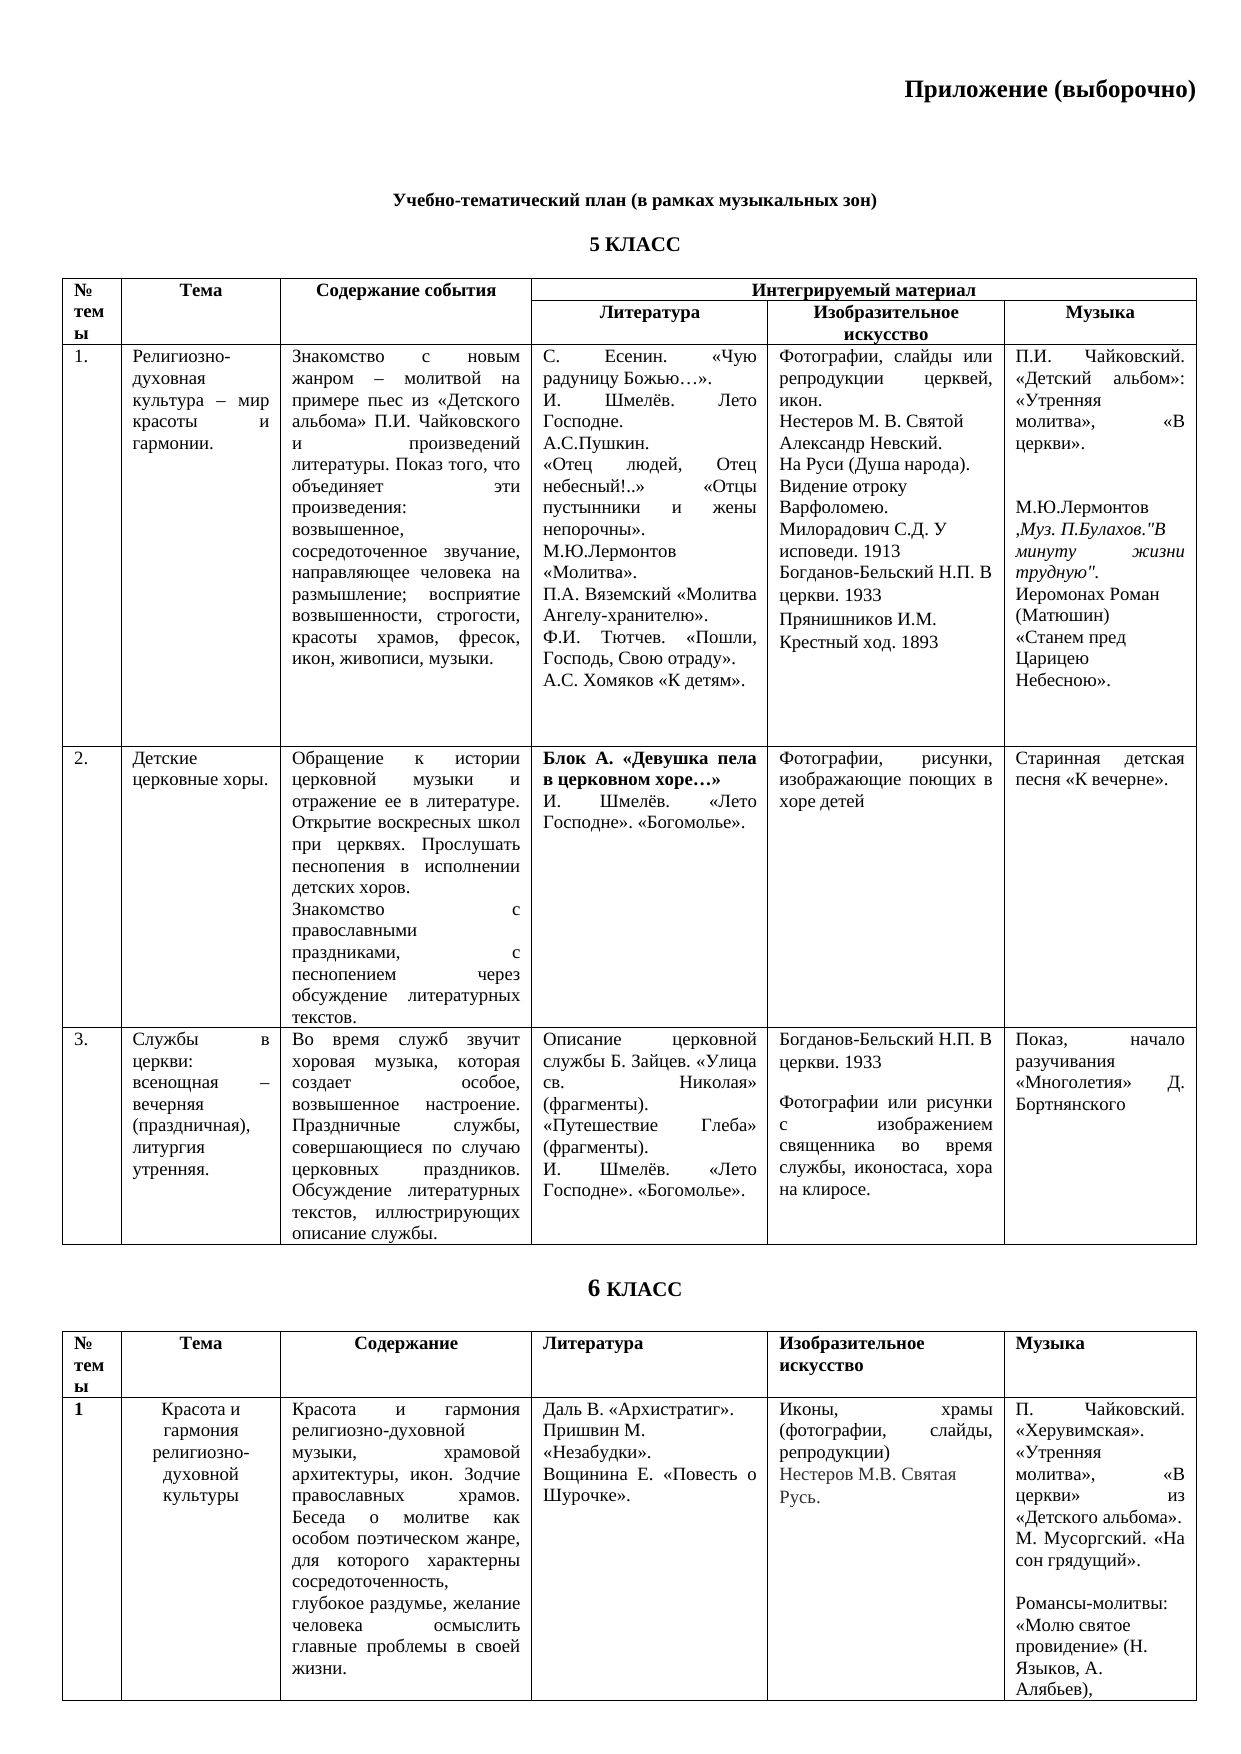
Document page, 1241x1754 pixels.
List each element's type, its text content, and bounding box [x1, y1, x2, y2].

table_cell 3. [63, 1028, 121, 1244]
table_cell Детские церковные хоры. [122, 747, 280, 1027]
table_cell Изобразительное искусство [768, 301, 1004, 344]
table_header Интегрируемый материал [532, 279, 1196, 300]
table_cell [532, 1398, 767, 1700]
table_header Содержание события [281, 279, 531, 344]
text 5 КЛАСС [74, 232, 1196, 256]
table_cell Знакомство с новым жанром – молитвой на примере пьес из «Детского альбома» П.И. Чайковского и произведений литературы. Показ того, что объединяет эти произведения: возвышенное, сосредоточенное звучание, направляющее человека на размышление; восприятие возвышенности, строгости, красоты храмов, фресок, икон, живописи, музыки. [281, 345, 531, 746]
table_cell Во время служб звучит хоровая музыка, которая создает особое, возвышенное настроение. Праздничные службы, совершающиеся по случаю церковных праздников. Обсуждение литературных текстов, иллюстрирующих описание службы. [281, 1028, 531, 1244]
table_header Содержание [281, 1332, 531, 1397]
table_header Музыка [1005, 1332, 1196, 1397]
table_cell Фотографии, слайды или репродукции церквей, икон. Нестеров М. В. Святой Александр Невский. На Руси (Душа народа). Видение отроку Варфоломею. Милорадович С.Д. У исповеди. 1913 Богданов-Бельский Н.П. В церкви. 1933 Прянишников И.М. Крестный ход. 1893 [768, 345, 1004, 746]
table_cell Религиозно-духовная культура – мир красоты и гармонии. [122, 345, 280, 746]
table_header Литература [532, 1332, 767, 1397]
table_cell Фотографии, рисунки, изображающие поющих в хоре детей [768, 747, 1004, 1027]
text Приложение (выборочно) [74, 74, 1196, 103]
table_cell Старинная детская песня «К вечерне». [1005, 747, 1196, 1027]
table_header № темы [63, 1332, 121, 1397]
text 6 КЛАСС [74, 1273, 1196, 1302]
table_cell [1005, 1398, 1196, 1700]
text Учебно-тематический план (в рамках музыкальных зон) [74, 189, 1196, 210]
table_header Изобразительное искусство [768, 1332, 1004, 1397]
table_cell Музыка [1005, 301, 1196, 344]
table_cell Показ, начало разучивания «Многолетия» Д. Бортнянского [1005, 1028, 1196, 1244]
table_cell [122, 1398, 280, 1700]
table_header Тема [122, 1332, 280, 1397]
table_cell П.И. Чайковский. «Детский альбом»: «Утренняя молитва», «В церкви». М.Ю.Лермонтов,Муз. П.Булахов."В минуту жизни трудную". Иеромонах Роман (Матюшин) «Станем пред Царицею Небесною». [1005, 345, 1196, 746]
table_cell Богданов-Бельский Н.П. В церкви. 1933 Фотографии или рисунки с изображением священника во время службы, иконостаса, хора на клиросе. [768, 1028, 1004, 1244]
table_cell 2. [63, 747, 121, 1027]
table_cell 1. [63, 345, 121, 746]
table_cell Литература [532, 301, 767, 344]
table_cell С. Есенин. «Чую радуницу Божью…». И. Шмелёв. Лето Господне. А.С.Пушкин. «Отец людей, Отец небесный!..» «Отцы пустынники и жены непорочны». М.Ю.Лермонтов «Молитва». П.А. Вяземский «Молитва Ангелу-хранителю». Ф.И. Тютчев. «Пошли, Господь, Свою отраду». А.С. Хомяков «К детям». [532, 345, 767, 746]
table_header № темы [63, 279, 121, 344]
table_cell Службы в церкви: всенощная – вечерняя (праздничная), литургия утренняя. [122, 1028, 280, 1244]
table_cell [281, 1398, 531, 1700]
table_cell Блок А. «Девушка пела в церковном хоре…» И. Шмелёв. «Лето Господне». «Богомолье». [532, 747, 767, 1027]
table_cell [768, 1398, 1004, 1700]
table_cell Описание церковной службы Б. Зайцев. «Улица св. Николая» (фрагменты). «Путешествие Глеба» (фрагменты). И. Шмелёв. «Лето Господне». «Богомолье». [532, 1028, 767, 1244]
table_header Тема [122, 279, 280, 344]
table_cell Обращение к истории церковной музыки и отражение ее в литературе. Открытие воскресных школ при церквях. Прослушать песнопения в исполнении детских хоров. Знакомство с православными праздниками, с песнопением через обсуждение литературных текстов. [281, 747, 531, 1027]
table_cell 1 [63, 1398, 121, 1700]
